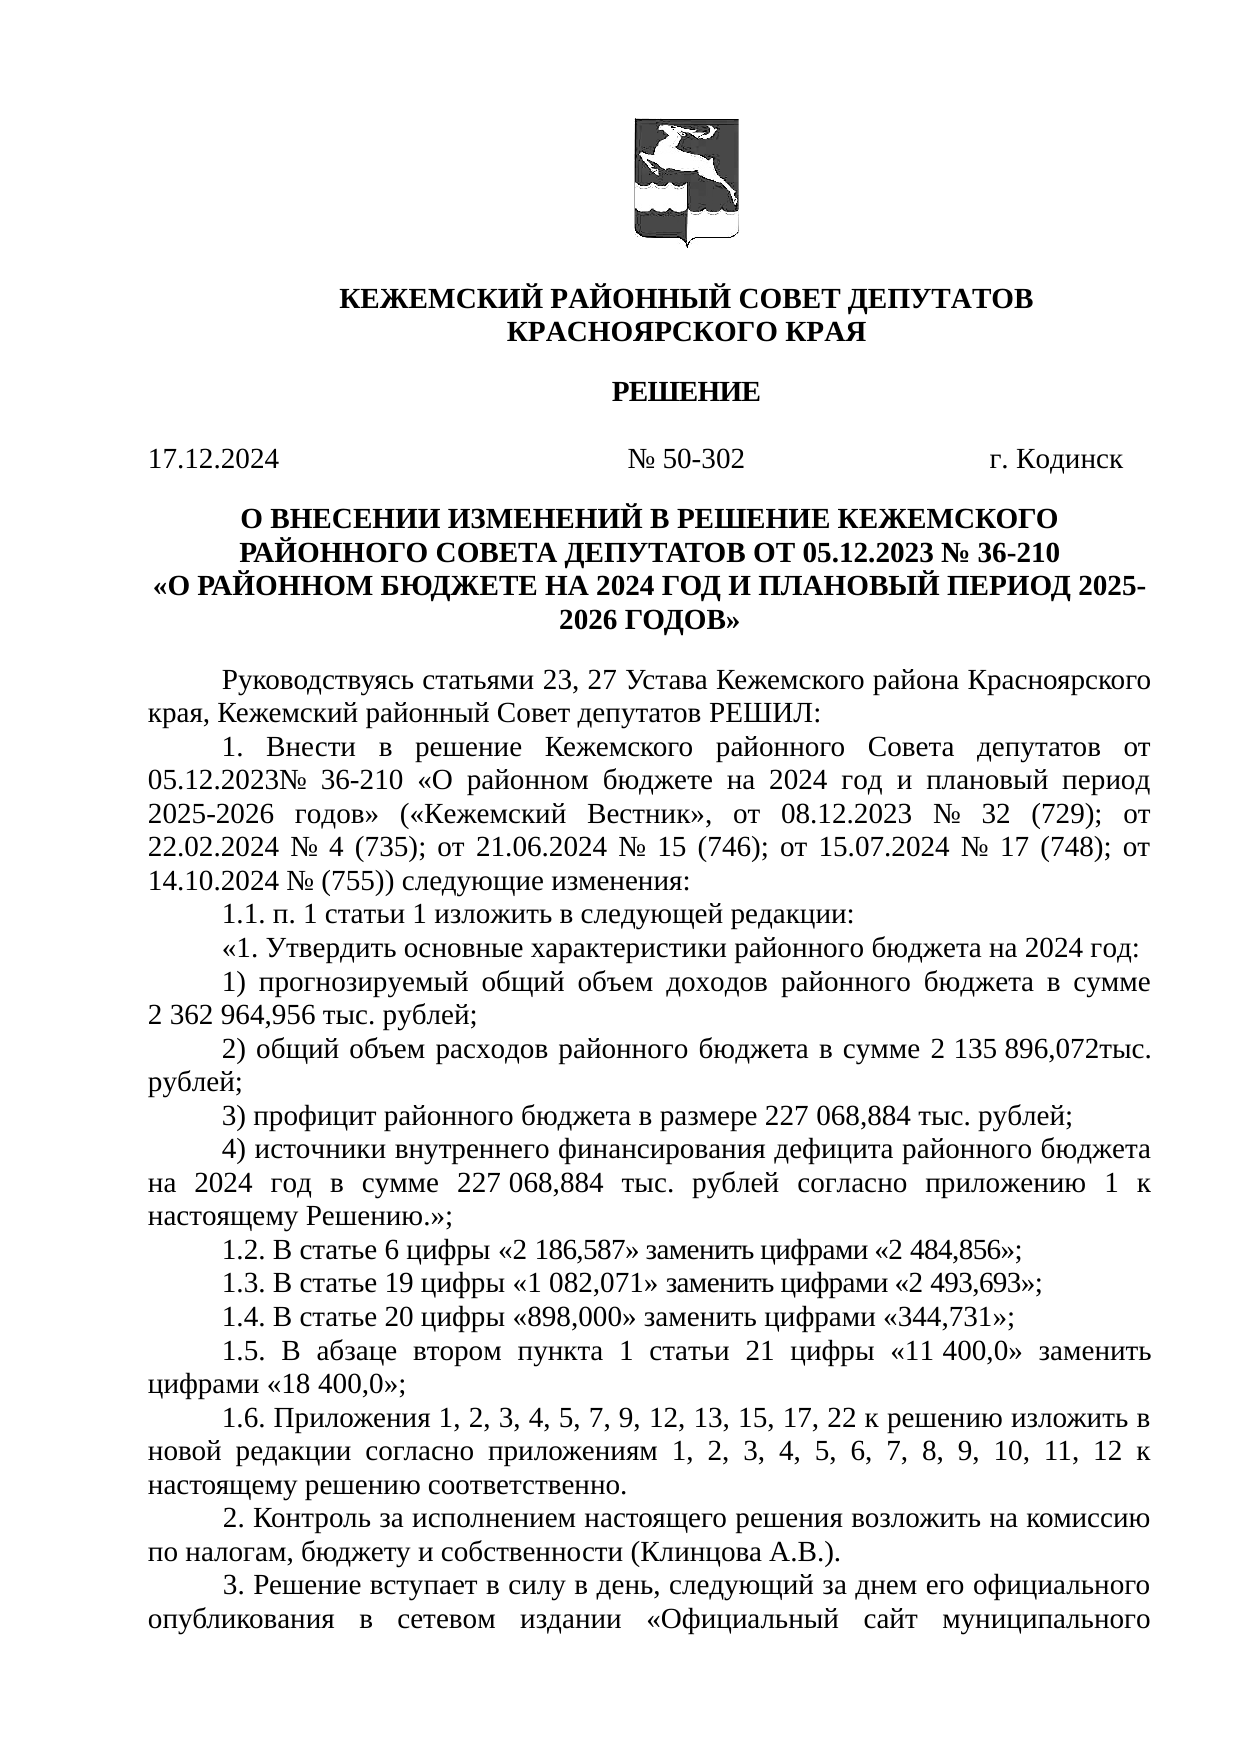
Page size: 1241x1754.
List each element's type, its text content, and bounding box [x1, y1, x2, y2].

text 17.12.2024 № 50-302 г. Кодинск [148, 441, 1152, 475]
text 4) источники внутреннего финансирования дефицита районного бюджета на 2024 год в сумме 227 068,884 тыс. рублей согласно приложению 1 к настоящему Решению.»; [148, 1131, 1152, 1232]
text 1.2. В статье 6 цифры «2 186,587» заменить цифрами «2 484,856»; [148, 1232, 1152, 1266]
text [148, 1567, 1152, 1634]
text 1.4. В статье 20 цифры «898,000» заменить цифрами «344,731»; [148, 1299, 1152, 1333]
text 1.3. В статье 19 цифры «1 082,071» заменить цифрами «2 493,693»; [148, 1266, 1152, 1299]
text 1) прогнозируемый общий объем доходов районного бюджета в сумме 2 362 964,956 тыс. рублей; [148, 964, 1152, 1031]
subtitle РЕШЕНИЕ [148, 374, 1152, 408]
text 3) профицит районного бюджета в размере 227 068,884 тыс. рублей; [148, 1098, 1152, 1131]
text 1.6. Приложения 1, 2, 3, 4, 5, 7, 9, 12, 13, 15, 17, 22 к решению изложить в новой редакции согласно приложениям 1, 2, 3, 4, 5, 6, 7, 8, 9, 10, 11, 12 к настоящему решению соответственно. [148, 1400, 1152, 1500]
text КЕЖЕМСКИЙ РАЙОННЫЙ СОВЕТ ДЕПУТАТОВ [148, 281, 1152, 314]
text «1. Утвердить основные характеристики районного бюджета на 2024 год: [148, 930, 1152, 964]
text 1. Внести в решение Кежемского районного Совета депутатов от 05.12.2023№ 36-210 «О районном бюджете на 2024 год и плановый период 2025-2026 годов» («Кежемский Вестник», от 08.12.2023 № 32 (729); от 22.02.2024 № 4 (735); от 21.06.2024 № 15 (746); от 15.07.2024 № 17 (748); от 14.10.2024 № (755)) следующие изменения: [148, 729, 1152, 897]
text Руководствуясь статьями 23, 27 Устава Кежемского района Красноярского края, Кежемский районный Совет депутатов РЕШИЛ: [148, 662, 1152, 729]
text 2) общий объем расходов районного бюджета в сумме 2 135 896,072тыс. рублей; [148, 1031, 1152, 1098]
text 2. Контроль за исполнением настоящего решения возложить на комиссию по налогам, бюджету и собственности (Клинцова А.В.). [148, 1500, 1152, 1567]
text О ВНЕСЕНИИ ИЗМЕНЕНИЙ В РЕШЕНИЕ КЕЖЕМСКОГО РАЙОННОГО СОВЕТА ДЕПУТАТОВ ОТ 05.12.2023 № 36-210 [148, 501, 1152, 568]
picture [634, 118, 739, 248]
text «О РАЙОННОМ БЮДЖЕТЕ НА 2024 ГОД И ПЛАНОВЫЙ ПЕРИОД 2025-2026 ГОДОВ» [148, 568, 1152, 635]
text 1.1. п. 1 статьи 1 изложить в следующей редакции: [148, 897, 1152, 930]
text 1.5. В абзаце втором пункта 1 статьи 21 цифры «11 400,0» заменить цифрами «18 400,0»; [148, 1333, 1152, 1400]
text КРАСНОЯРСКОГО КРАЯ [148, 314, 1152, 348]
